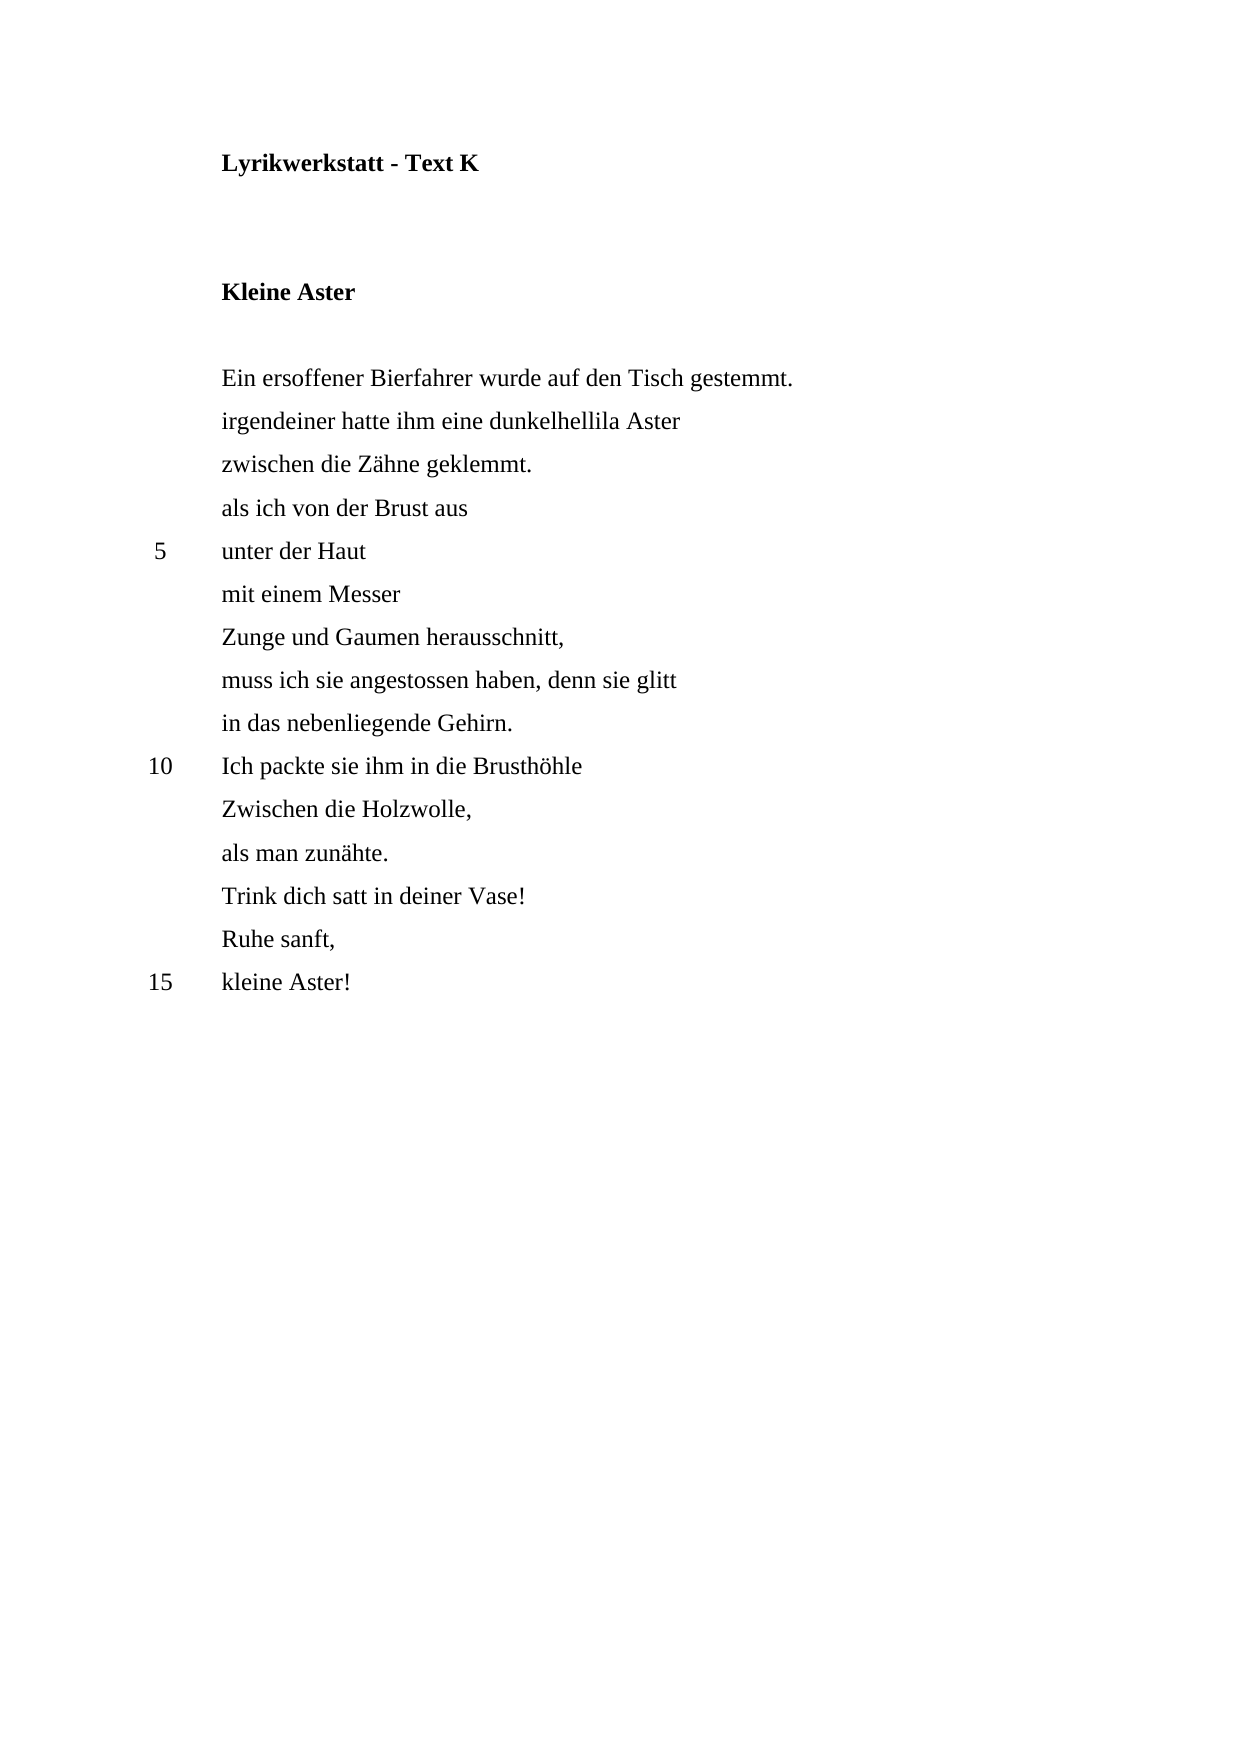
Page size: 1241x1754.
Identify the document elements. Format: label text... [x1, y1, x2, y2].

text Ruhe sanft, [148, 924, 1093, 953]
text irgendeiner hatte ihm eine dunkelhellila Aster [148, 406, 1093, 435]
text in das nebenliegende Gehirn. [148, 708, 1093, 737]
text Zwischen die Holzwolle, [148, 794, 1093, 823]
text 10 Ich packte sie ihm in die Brusthöhle [148, 751, 1093, 780]
text 15 kleine Aster! [148, 967, 1093, 996]
text 5 unter der Haut [148, 536, 1093, 564]
text als ich von der Brust aus [148, 493, 1093, 521]
text als man zunähte. [148, 838, 1093, 866]
text Ein ersoffener Bierfahrer wurde auf den Tisch gestemmt. [148, 363, 1093, 392]
text muss ich sie angestossen haben, denn sie glitt [148, 665, 1093, 694]
text zwischen die Zähne geklemmt. [148, 449, 1093, 478]
text Zunge und Gaumen herausschnitt, [148, 622, 1093, 651]
text Lyrikwerkstatt - Text K [148, 148, 1093, 176]
text Kleine Aster [148, 277, 1093, 306]
text Trink dich satt in deiner Vase! [148, 881, 1093, 909]
text mit einem Messer [148, 579, 1093, 608]
